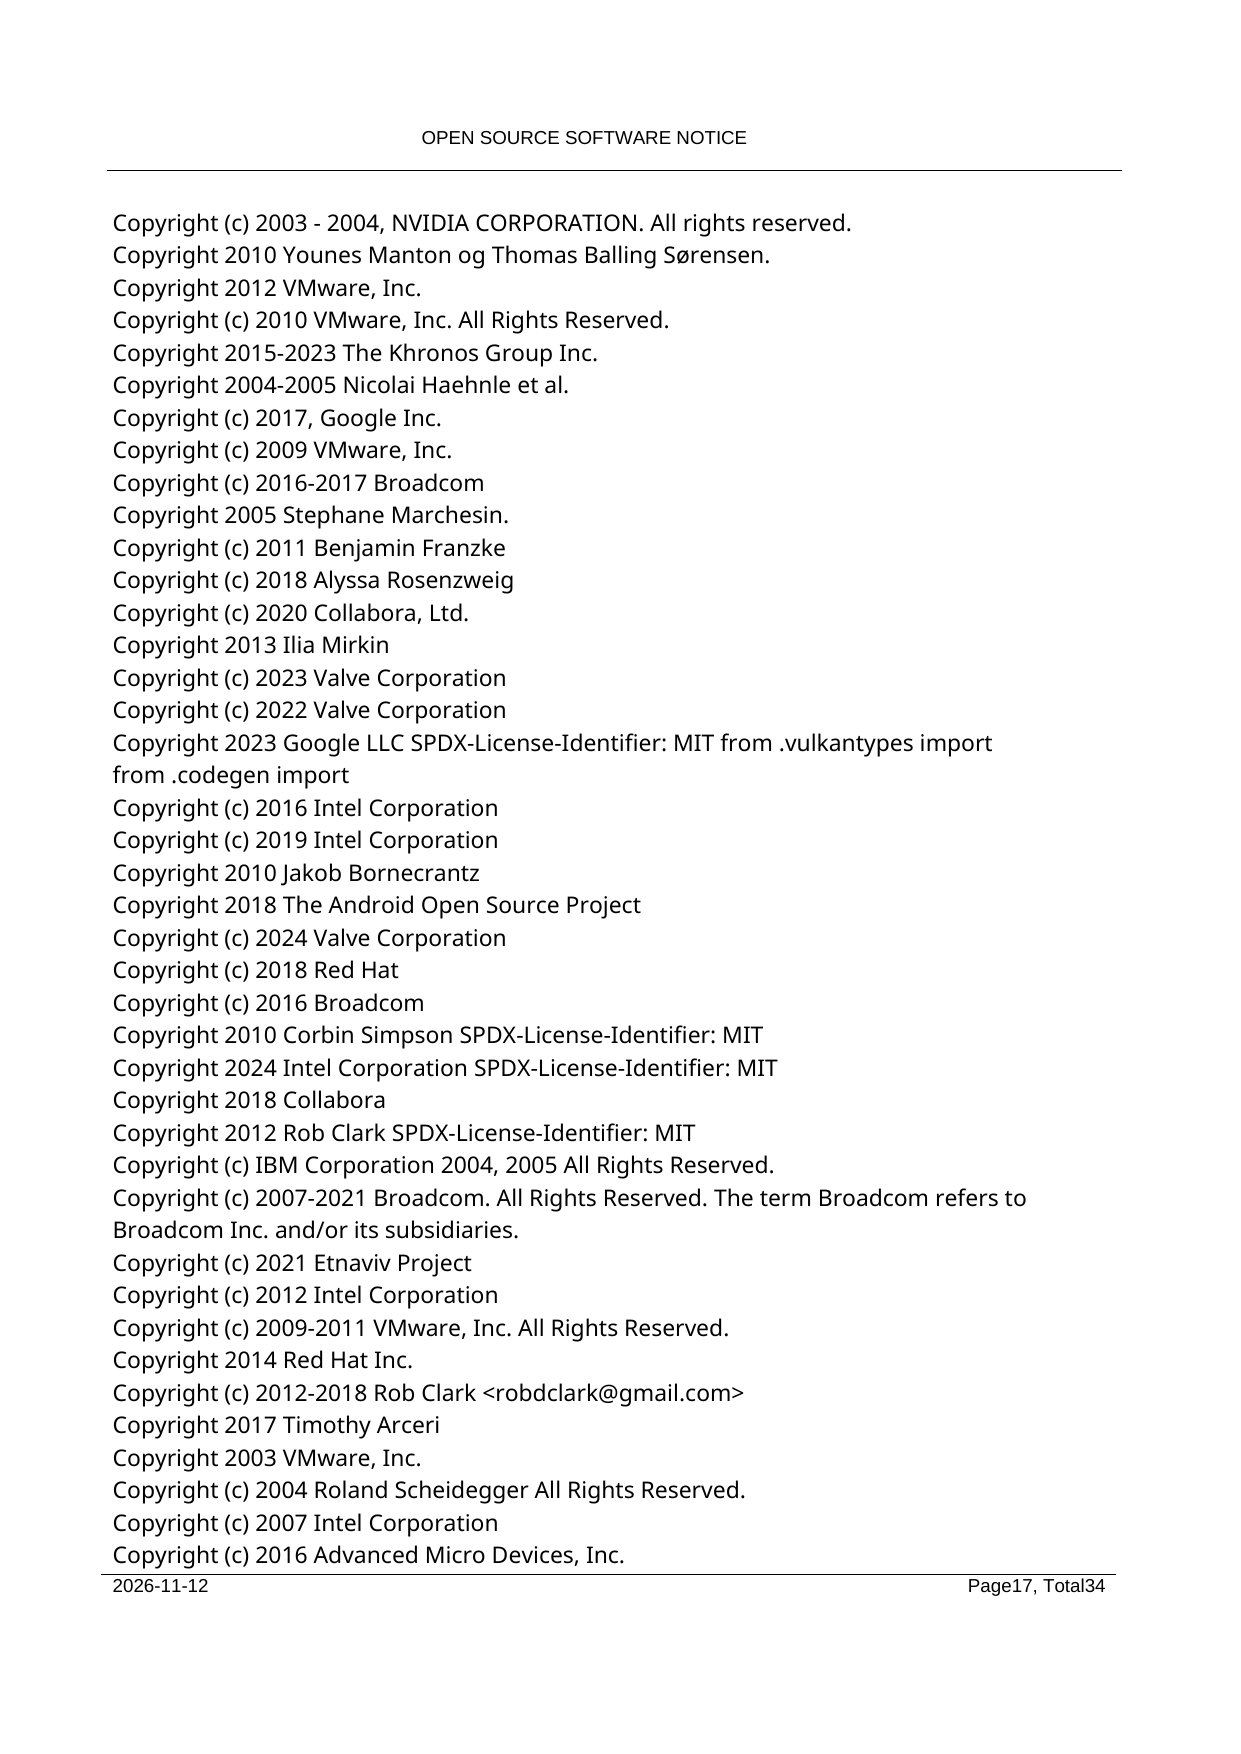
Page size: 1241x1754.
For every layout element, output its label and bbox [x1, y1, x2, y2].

text [112, 206, 1128, 1571]
